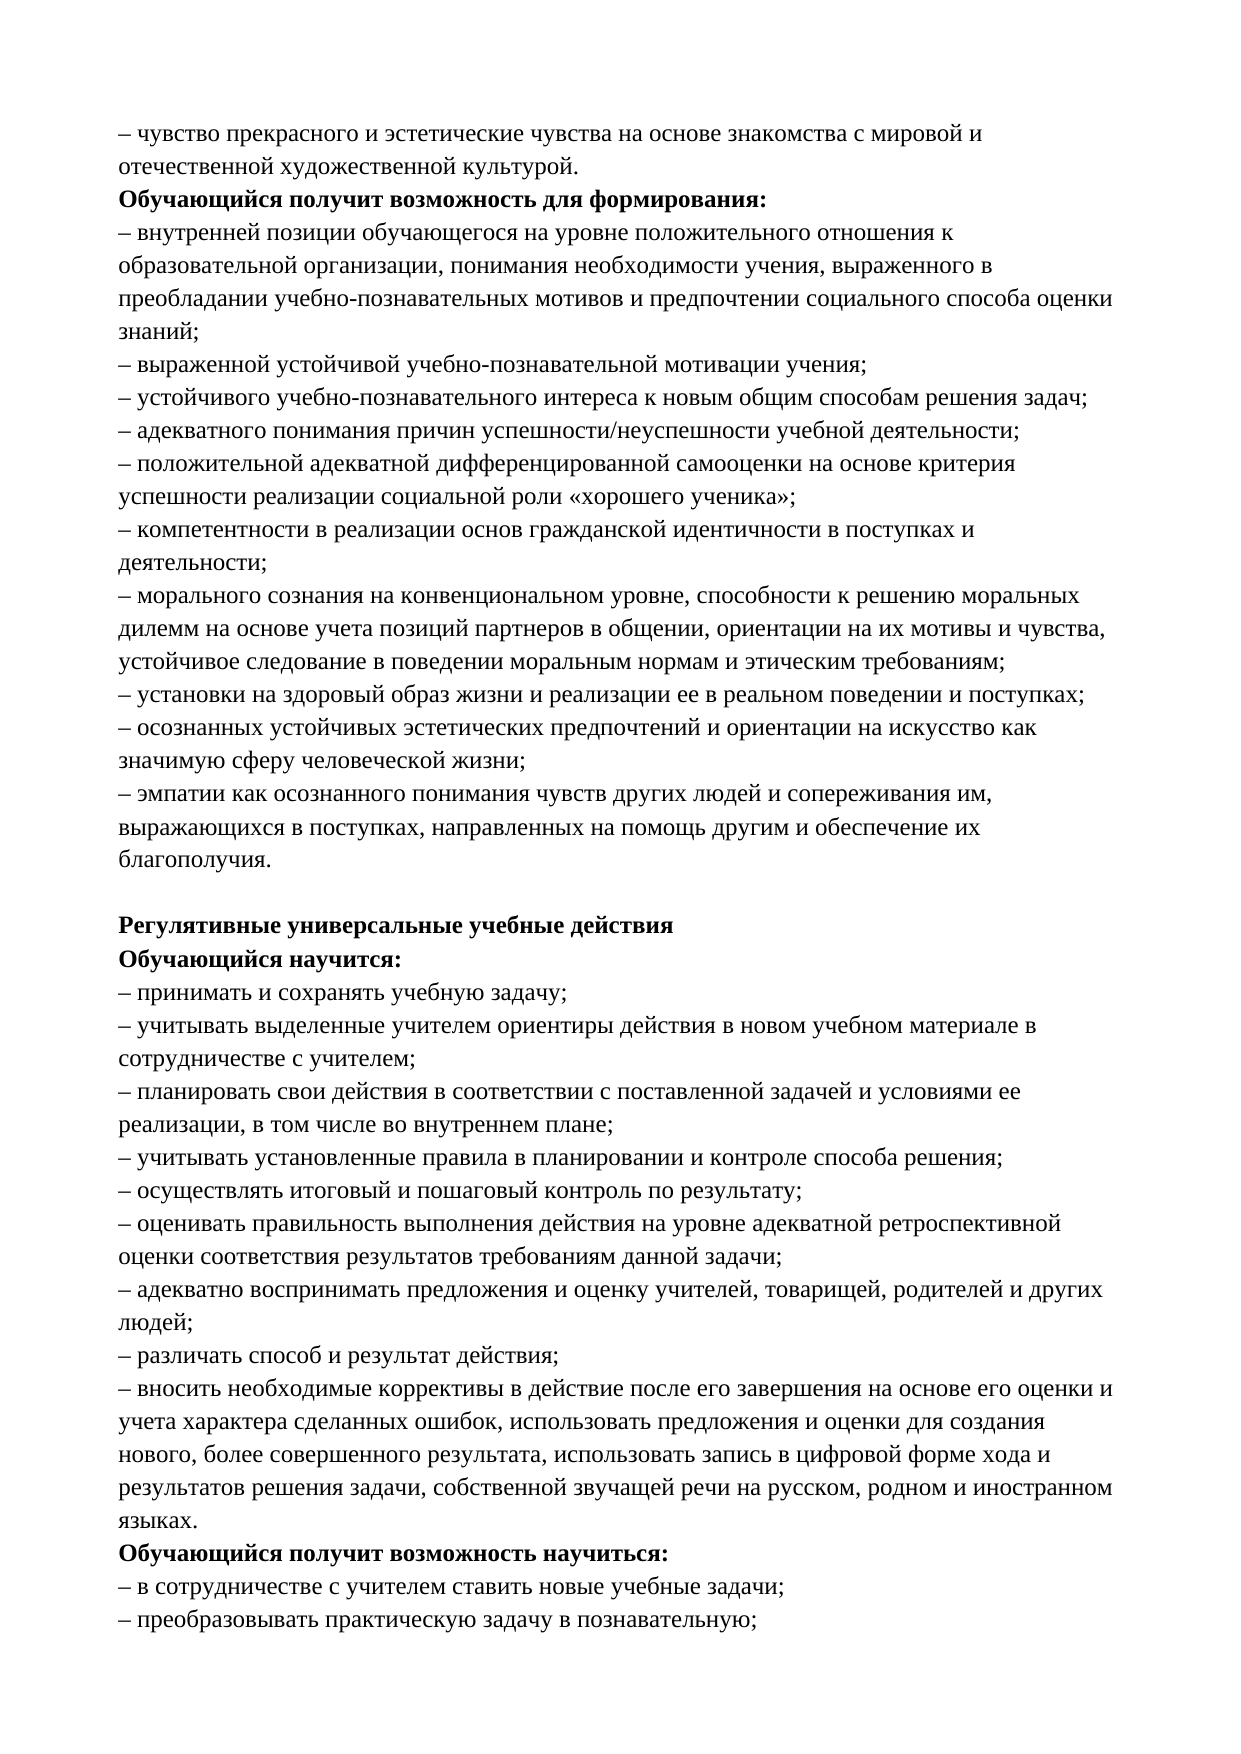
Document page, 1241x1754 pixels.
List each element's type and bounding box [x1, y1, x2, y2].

text [118, 878, 1122, 1633]
text [118, 118, 1122, 873]
